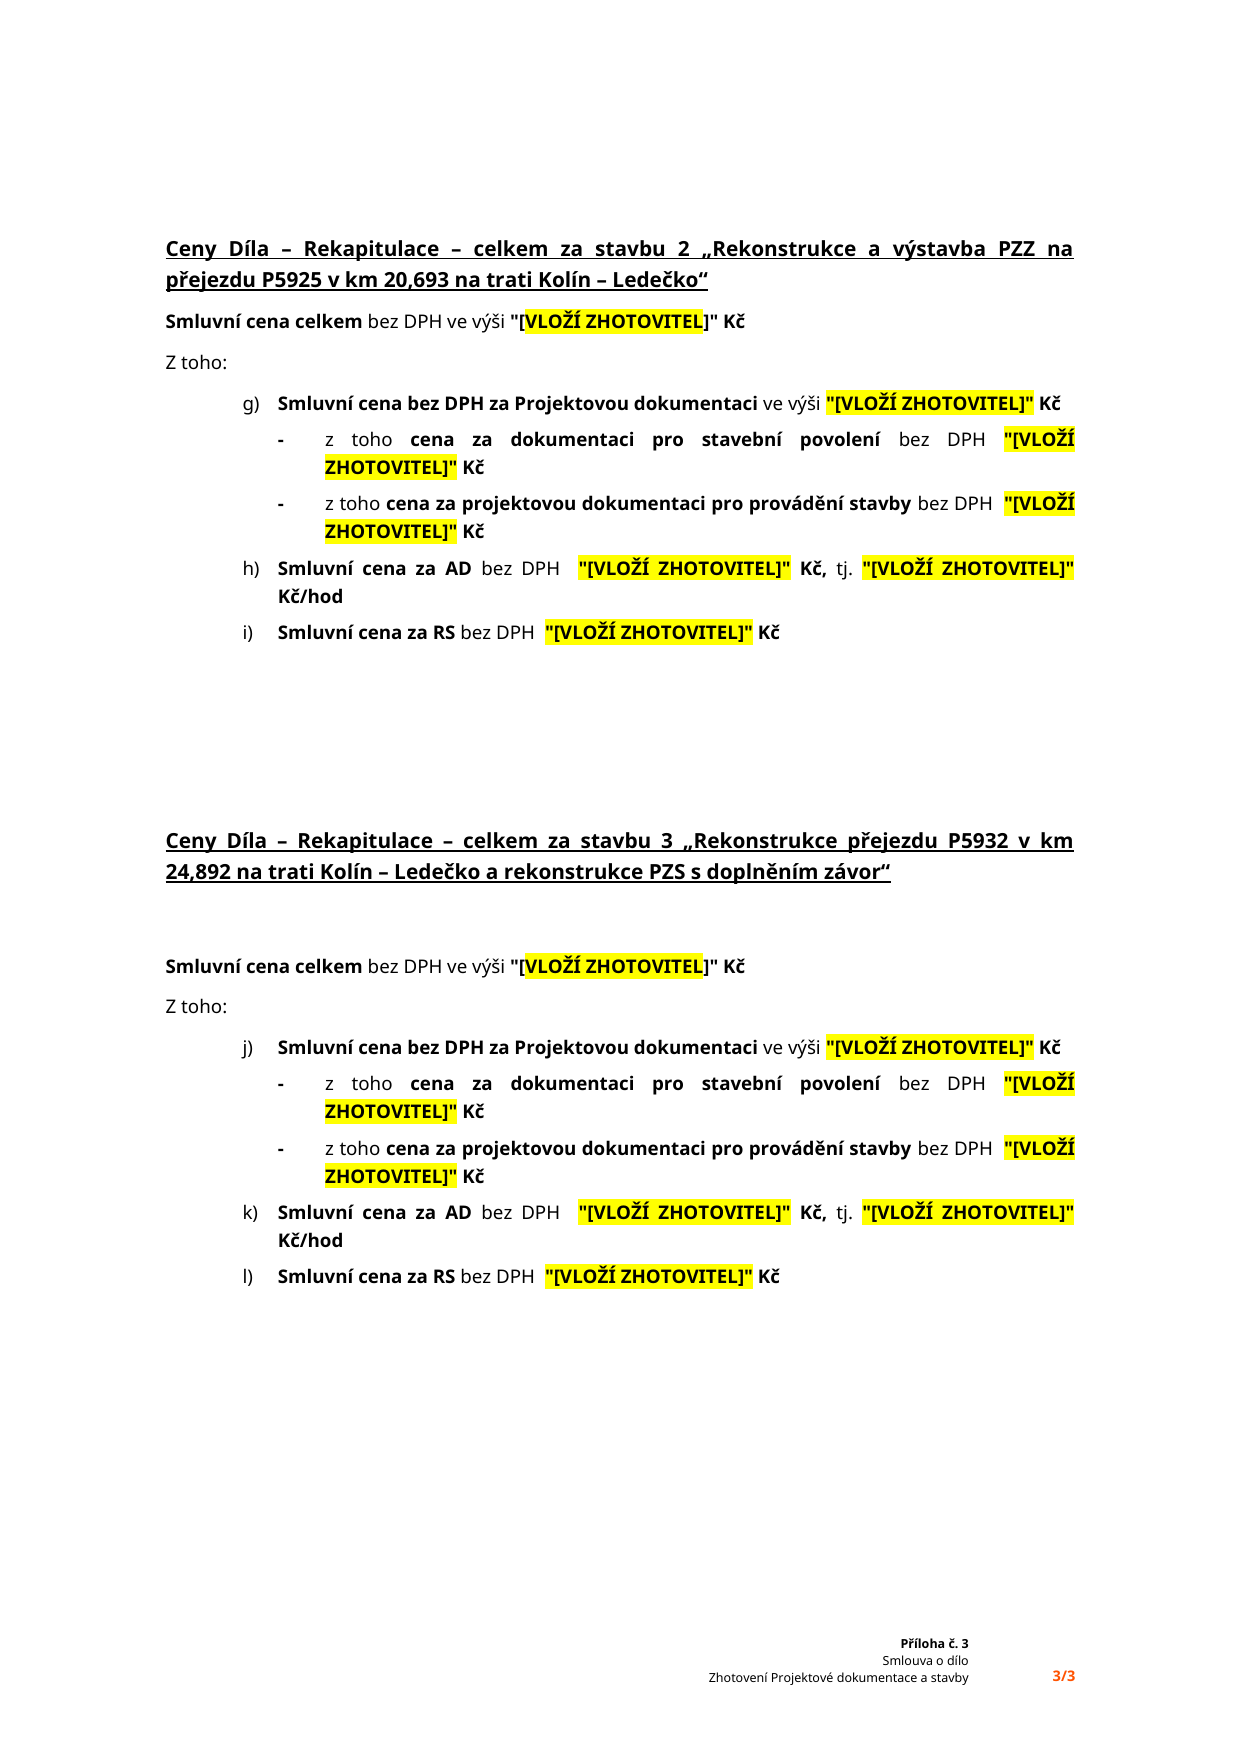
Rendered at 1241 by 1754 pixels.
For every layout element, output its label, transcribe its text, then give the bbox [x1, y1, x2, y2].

list z toho cena za projektovou dokumentaci pro provádění stavby bez DPH "[VLOŽÍ ZHOTOVITEL]" Kč [278, 1135, 1075, 1188]
list Smluvní cena bez DPH za Projektovou dokumentaci ve výši "[VLOŽÍ ZHOTOVITEL]" Kč [242, 390, 826, 415]
text Smluvní cena celkem bez DPH ve výši "[VLOŽÍ ZHOTOVITEL]" Kč [703, 953, 1075, 979]
list Smluvní cena za RS bez DPH "[VLOŽÍ ZHOTOVITEL]" Kč [242, 1264, 545, 1289]
list Smluvní cena bez DPH za Projektovou dokumentaci ve výši "[VLOŽÍ ZHOTOVITEL]" Kč [242, 1034, 826, 1060]
text Smluvní cena celkem bez DPH ve výši "[VLOŽÍ ZHOTOVITEL]" Kč [703, 309, 1075, 334]
text Z toho: [165, 994, 1075, 1019]
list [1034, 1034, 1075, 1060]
list Smluvní cena za AD bez DPH "[VLOŽÍ ZHOTOVITEL]" Kč, tj. "[VLOŽÍ ZHOTOVITEL]" Kč/hod [242, 555, 1075, 608]
list z toho cena za dokumentaci pro stavební povolení bez DPH "[VLOŽÍ ZHOTOVITEL]" Kč [278, 1071, 1075, 1124]
list Smluvní cena za RS bez DPH "[VLOŽÍ ZHOTOVITEL]" Kč [753, 1264, 1075, 1289]
list z toho cena za projektovou dokumentaci pro provádění stavby bez DPH "[VLOŽÍ ZHOTOVITEL]" Kč [278, 491, 1075, 544]
list z toho cena za dokumentaci pro stavební povolení bez DPH "[VLOŽÍ ZHOTOVITEL]" Kč [278, 426, 1075, 480]
list Smluvní cena za AD bez DPH "[VLOŽÍ ZHOTOVITEL]" Kč, tj. "[VLOŽÍ ZHOTOVITEL]" Kč/hod [242, 1199, 1075, 1253]
list Smluvní cena za RS bez DPH "[VLOŽÍ ZHOTOVITEL]" Kč [242, 619, 545, 645]
list Smluvní cena za RS bez DPH "[VLOŽÍ ZHOTOVITEL]" Kč [753, 619, 1075, 645]
text Smluvní cena celkem bez DPH ve výši "[VLOŽÍ ZHOTOVITEL]" Kč [165, 309, 525, 334]
text Ceny Díla – Rekapitulace – celkem za stavbu 2 „Rekonstrukce a výstavba PZZ na přejezdu P5925 v km 20,693 na trati Kolín – Ledečko“ [165, 234, 1075, 293]
text Smluvní cena celkem bez DPH ve výši "[VLOŽÍ ZHOTOVITEL]" Kč [165, 953, 525, 979]
text Ceny Díla – Rekapitulace – celkem za stavbu 3 „Rekonstrukce přejezdu P5932 v km 24,892 na trati Kolín – Ledečko a rekonstrukce PZS s doplněním závor“ [165, 826, 1075, 886]
text Z toho: [165, 349, 1075, 375]
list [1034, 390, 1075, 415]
